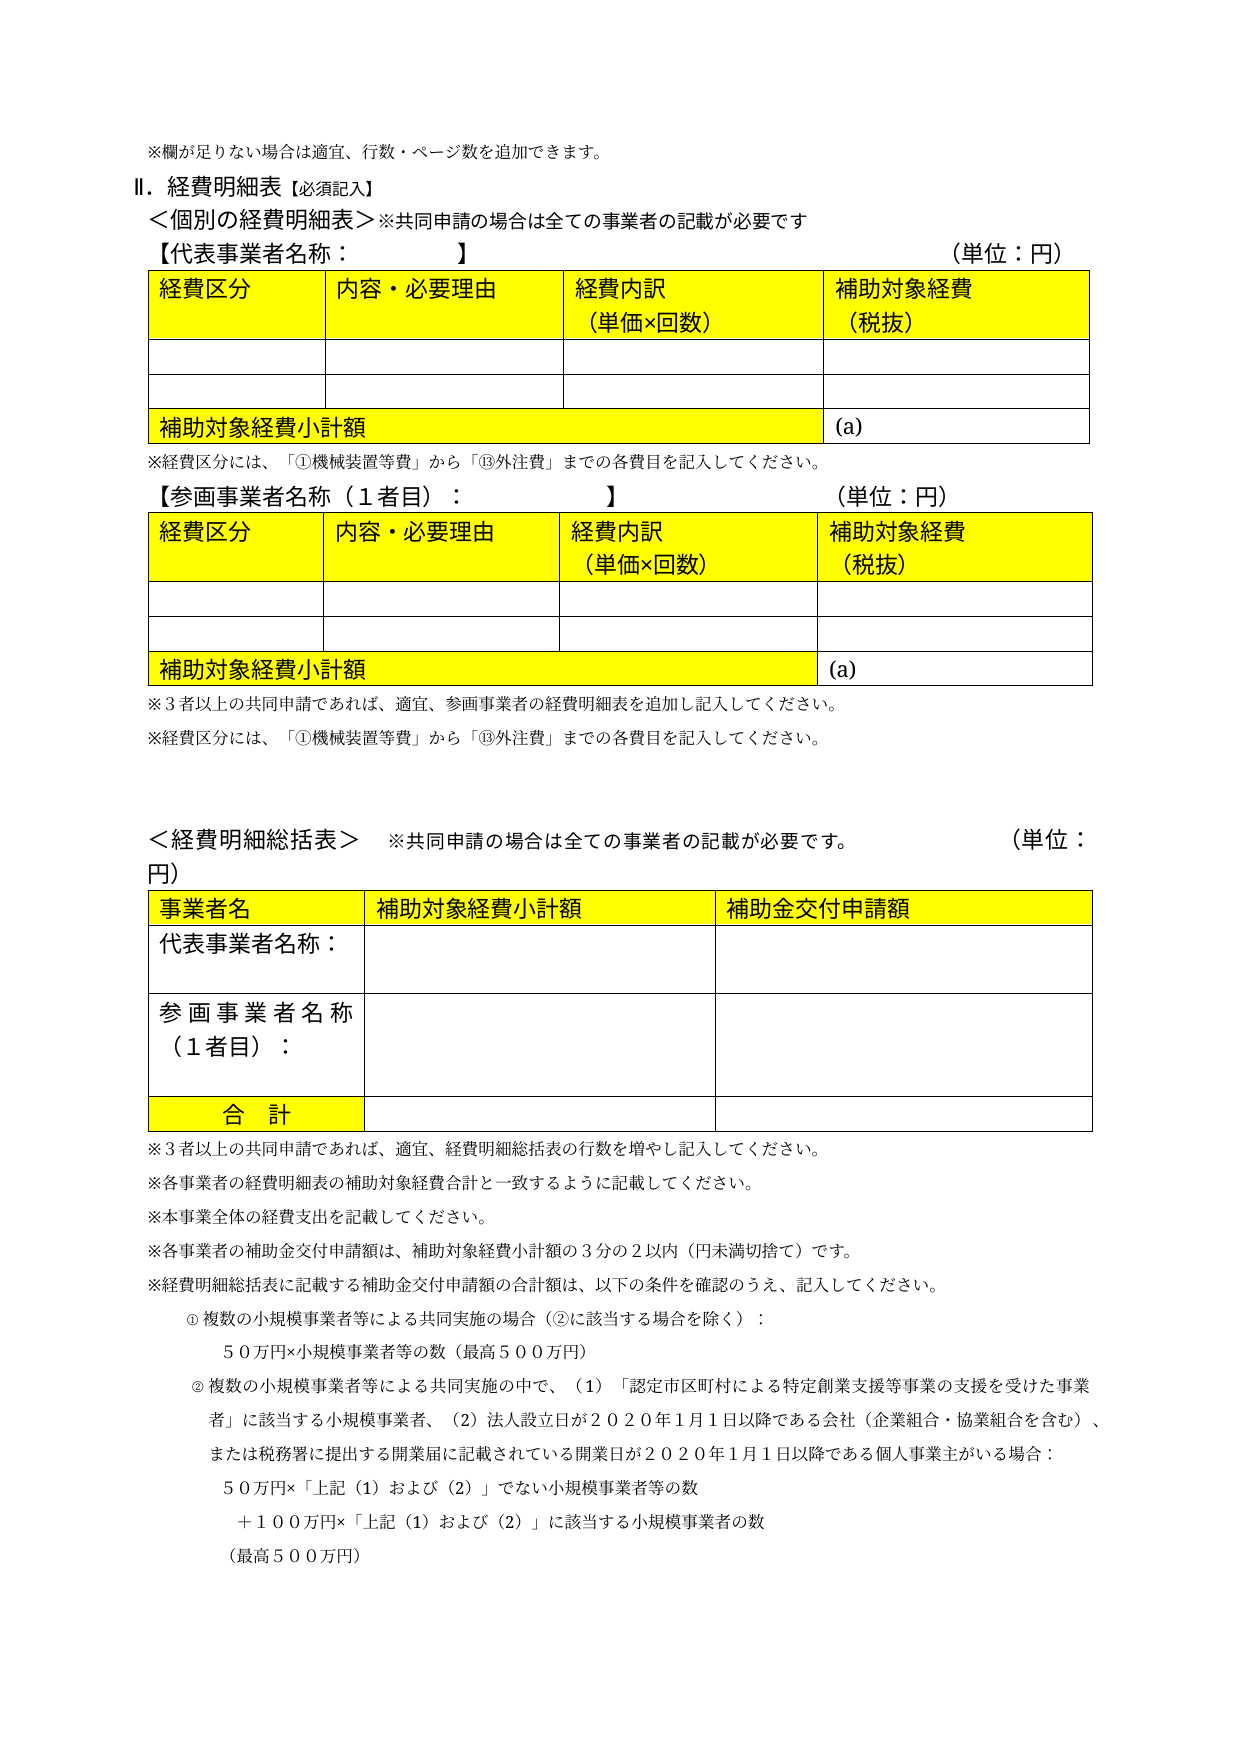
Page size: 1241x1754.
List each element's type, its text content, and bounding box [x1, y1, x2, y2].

table_cell [560, 617, 817, 651]
text ＜経費明細総括表＞ ※共同申請の場合は全ての事業者の記載が必要です。 （単位：円） [148, 822, 1092, 889]
table_cell [324, 617, 559, 651]
table_cell [716, 994, 1092, 1096]
text ②複数の小規模事業者等による共同実施の中で、（1）「認定市区町村による特定創業支援等事業の支援を受けた事業者」に該当する小規模事業者、（2）法人設立日が２０２０年１月１日以降である会社（企業組合・協業組合を含む）、または税務署に提出する開業届に記載されている開業日が２０２０年１月１日以降である個人事業主がいる場合： [191, 1369, 1092, 1470]
table_cell (a) [824, 409, 1089, 443]
text ５０万円×小規模事業者等の数（最高５００万円） [169, 1335, 1092, 1369]
text ＋１００万円×「上記（1）および（2）」に該当する小規模事業者の数 [169, 1504, 1092, 1538]
table_cell [365, 994, 715, 1096]
table_header 経費内訳 （単価×回数） [560, 513, 817, 581]
table_header 内容・必要理由 [324, 513, 559, 581]
table_header 補助対象経費 （税抜） [824, 271, 1089, 338]
table_cell [824, 340, 1089, 373]
table_header 経費区分 [149, 271, 325, 338]
table_cell [716, 926, 1092, 993]
text ※経費区分には、「①機械装置等費」から「⑬外注費」までの各費目を記入してください。 [148, 720, 1092, 754]
text ※各事業者の補助金交付申請額は、補助対象経費小計額の３分の２以内（円未満切捨て）です。 [148, 1233, 1092, 1267]
table_cell 参画事業者名称（１者目）： [149, 994, 364, 1096]
text 【代表事業者名称： 】 （単位：円） [148, 236, 1092, 270]
table_cell [149, 340, 325, 373]
text ※欄が足りない場合は適宜、行数・ページ数を追加できます。 [148, 134, 1092, 168]
table_header 補助対象経費 （税抜） [818, 513, 1092, 581]
table_cell [324, 582, 559, 616]
text （最高５００万円） [169, 1538, 1092, 1572]
table_cell [149, 617, 323, 651]
text ※本事業全体の経費支出を記載してください。 [148, 1199, 1092, 1233]
table_cell 代表事業者名称： [149, 926, 364, 993]
table_header 事業者名 [149, 891, 364, 924]
table_header 経費内訳 （単価×回数） [564, 271, 823, 338]
table_cell 補助対象経費小計額 [149, 409, 823, 443]
table_cell [365, 926, 715, 993]
text ※経費明細総括表に記載する補助金交付申請額の合計額は、以下の条件を確認のうえ、記入してください。 [148, 1267, 1092, 1301]
text ５０万円×「上記（1）および（2）」でない小規模事業者等の数 [169, 1470, 1092, 1504]
table_header 経費区分 [149, 513, 323, 581]
table_cell [818, 582, 1092, 616]
table_cell [326, 340, 563, 373]
table_header 補助対象経費小計額 [365, 891, 715, 924]
text ※３者以上の共同申請であれば、適宜、経費明細総括表の行数を増やし記入してください。 [148, 1132, 1092, 1166]
text Ⅱ．経費明細表【必須記入】 [133, 168, 1092, 202]
text ※各事業者の経費明細表の補助対象経費合計と一致するように記載してください。 [148, 1166, 1092, 1199]
table_cell [824, 375, 1089, 408]
table_cell (a) [818, 652, 1092, 685]
table_header 補助金交付申請額 [716, 891, 1092, 924]
text ※３者以上の共同申請であれば、適宜、参画事業者の経費明細表を追加し記入してください。 [148, 686, 1092, 720]
text ※経費区分には、「①機械装置等費」から「⑬外注費」までの各費目を記入してください。 [148, 444, 1092, 478]
table_cell [149, 582, 323, 616]
table_cell 合 計 [149, 1097, 364, 1131]
table_cell [149, 375, 325, 408]
table_cell [716, 1097, 1092, 1131]
table_cell 補助対象経費小計額 [149, 652, 817, 685]
table_cell [564, 375, 823, 408]
table_cell [365, 1097, 715, 1131]
table_header 内容・必要理由 [326, 271, 563, 338]
text 【参画事業者名称（１者目）： 】 （単位：円） [148, 478, 1092, 512]
text ①複数の小規模事業者等による共同実施の場合（②に該当する場合を除く）： [169, 1301, 1092, 1335]
table_cell [564, 340, 823, 373]
table_cell [560, 582, 817, 616]
text ＜個別の経費明細表＞※共同申請の場合は全ての事業者の記載が必要です [148, 202, 1092, 236]
table_cell [326, 375, 563, 408]
table_cell [818, 617, 1092, 651]
